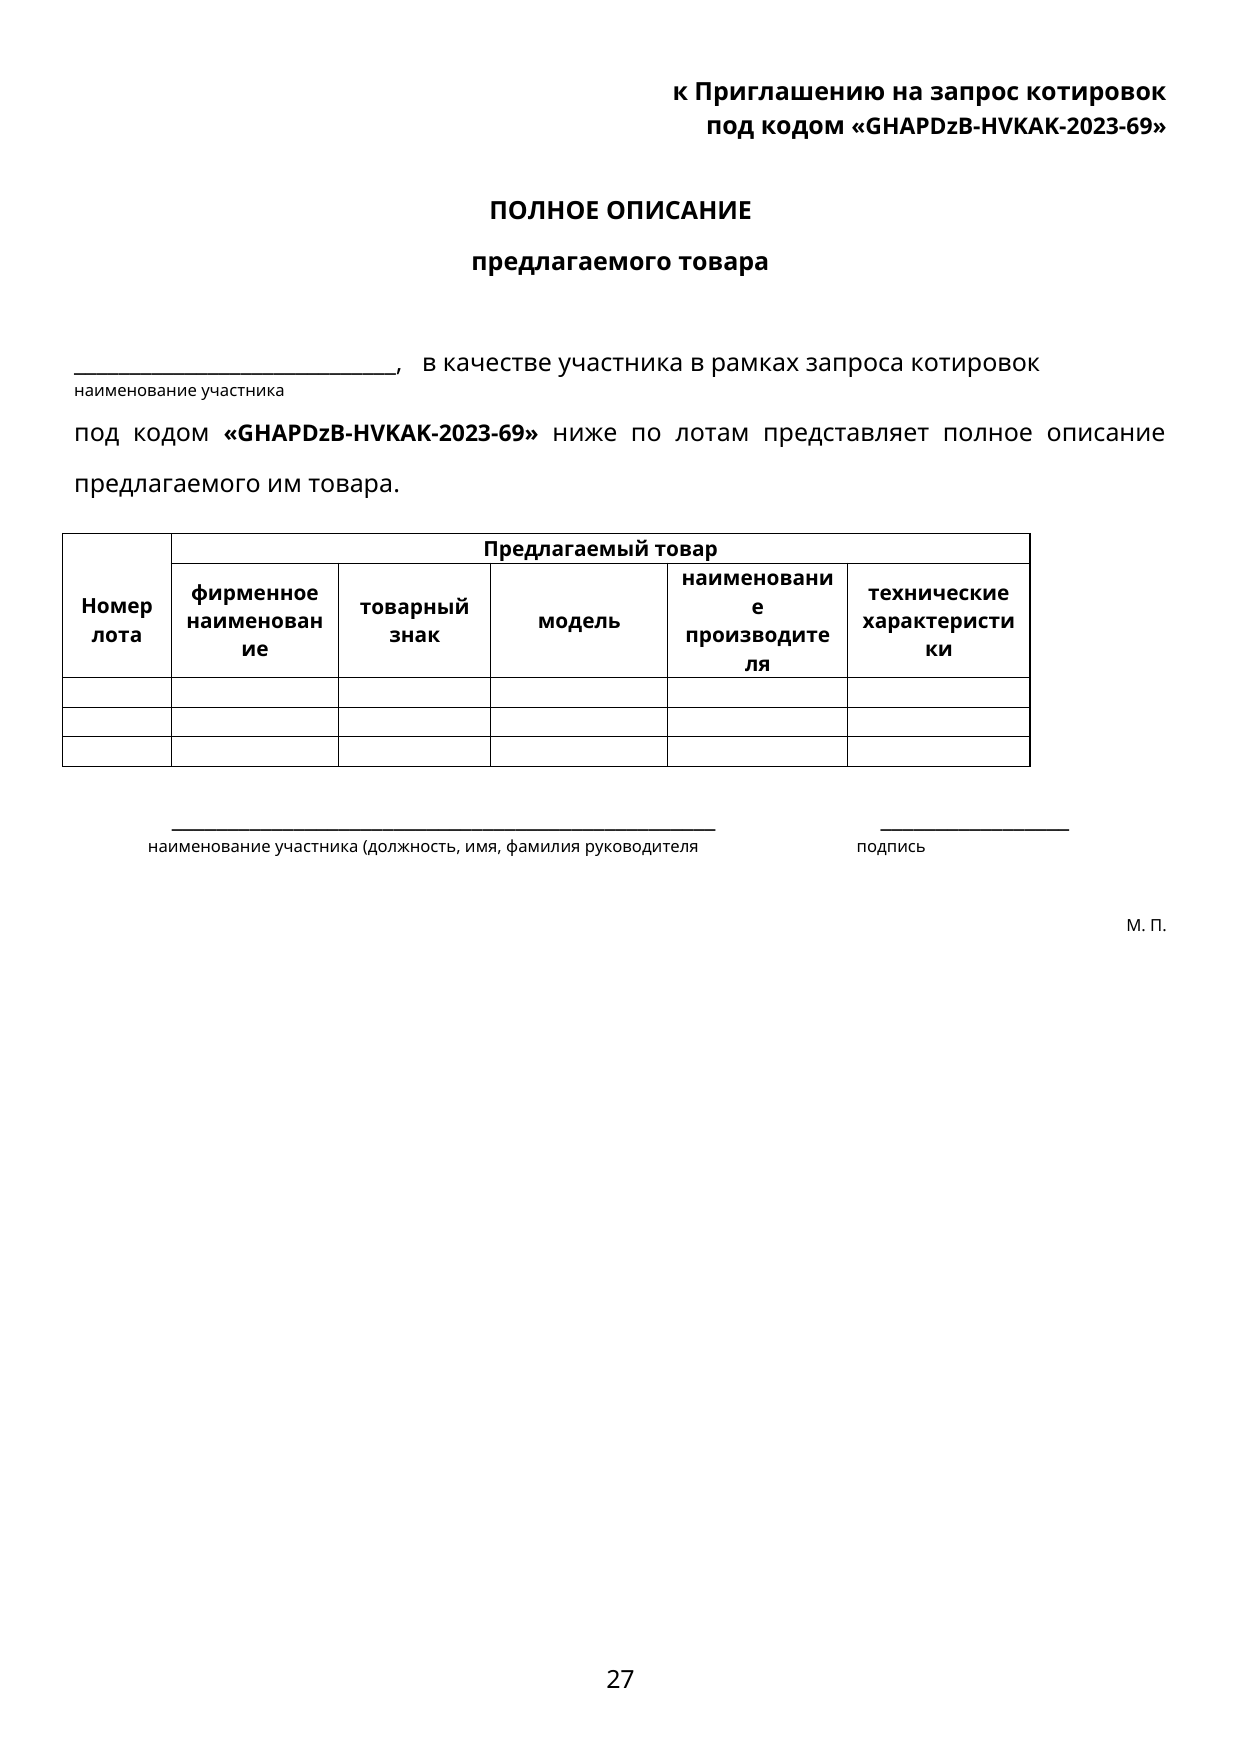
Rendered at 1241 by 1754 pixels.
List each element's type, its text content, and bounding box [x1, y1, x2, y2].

table_cell фирменное наименование [172, 564, 338, 677]
table_cell [491, 708, 667, 736]
table_header Номер лота [63, 534, 171, 677]
table_cell [491, 737, 667, 766]
table_cell [172, 708, 338, 736]
text _____________________________, в качестве участника в рамках запроса котировок [74, 345, 1167, 379]
table_cell модель [491, 564, 667, 677]
table_cell [668, 708, 847, 736]
text наименование участника (должность, имя, фамилия руководителя подпись [148, 835, 1167, 857]
table_cell [172, 678, 338, 707]
table_cell [848, 737, 1029, 766]
table_cell [848, 708, 1029, 736]
subtitle ПОЛНОЕ ОПИСАНИЕ [133, 193, 1108, 227]
table_cell [668, 737, 847, 766]
table_cell [339, 737, 490, 766]
text под кодом «GHAPDzB-HVKAK-2023-69» ниже по лотам представляет полное описание предлагаемого им товара. [74, 414, 1167, 499]
text М. П. [74, 913, 1167, 936]
text _________________________________________________ _________________ [74, 801, 1167, 835]
table_cell [491, 678, 667, 707]
text к Приглашению на запрос котировок под кодом «GHAPDzB-HVKAK-2023-69» [74, 74, 1167, 142]
table_cell [668, 678, 847, 707]
table_cell [339, 708, 490, 736]
table_cell [339, 678, 490, 707]
table_cell [848, 678, 1029, 707]
text наименование участника [74, 379, 1167, 402]
table_cell [63, 678, 171, 707]
subtitle предлагаемого товара [133, 243, 1108, 277]
table_cell товарный знак [339, 564, 490, 677]
table_header Предлагаемый товар [172, 534, 1029, 562]
table_cell технические характеристики [848, 564, 1029, 677]
table_cell [63, 708, 171, 736]
table_cell [172, 737, 338, 766]
table_cell [63, 737, 171, 766]
table_cell наименование производителя [668, 564, 847, 677]
